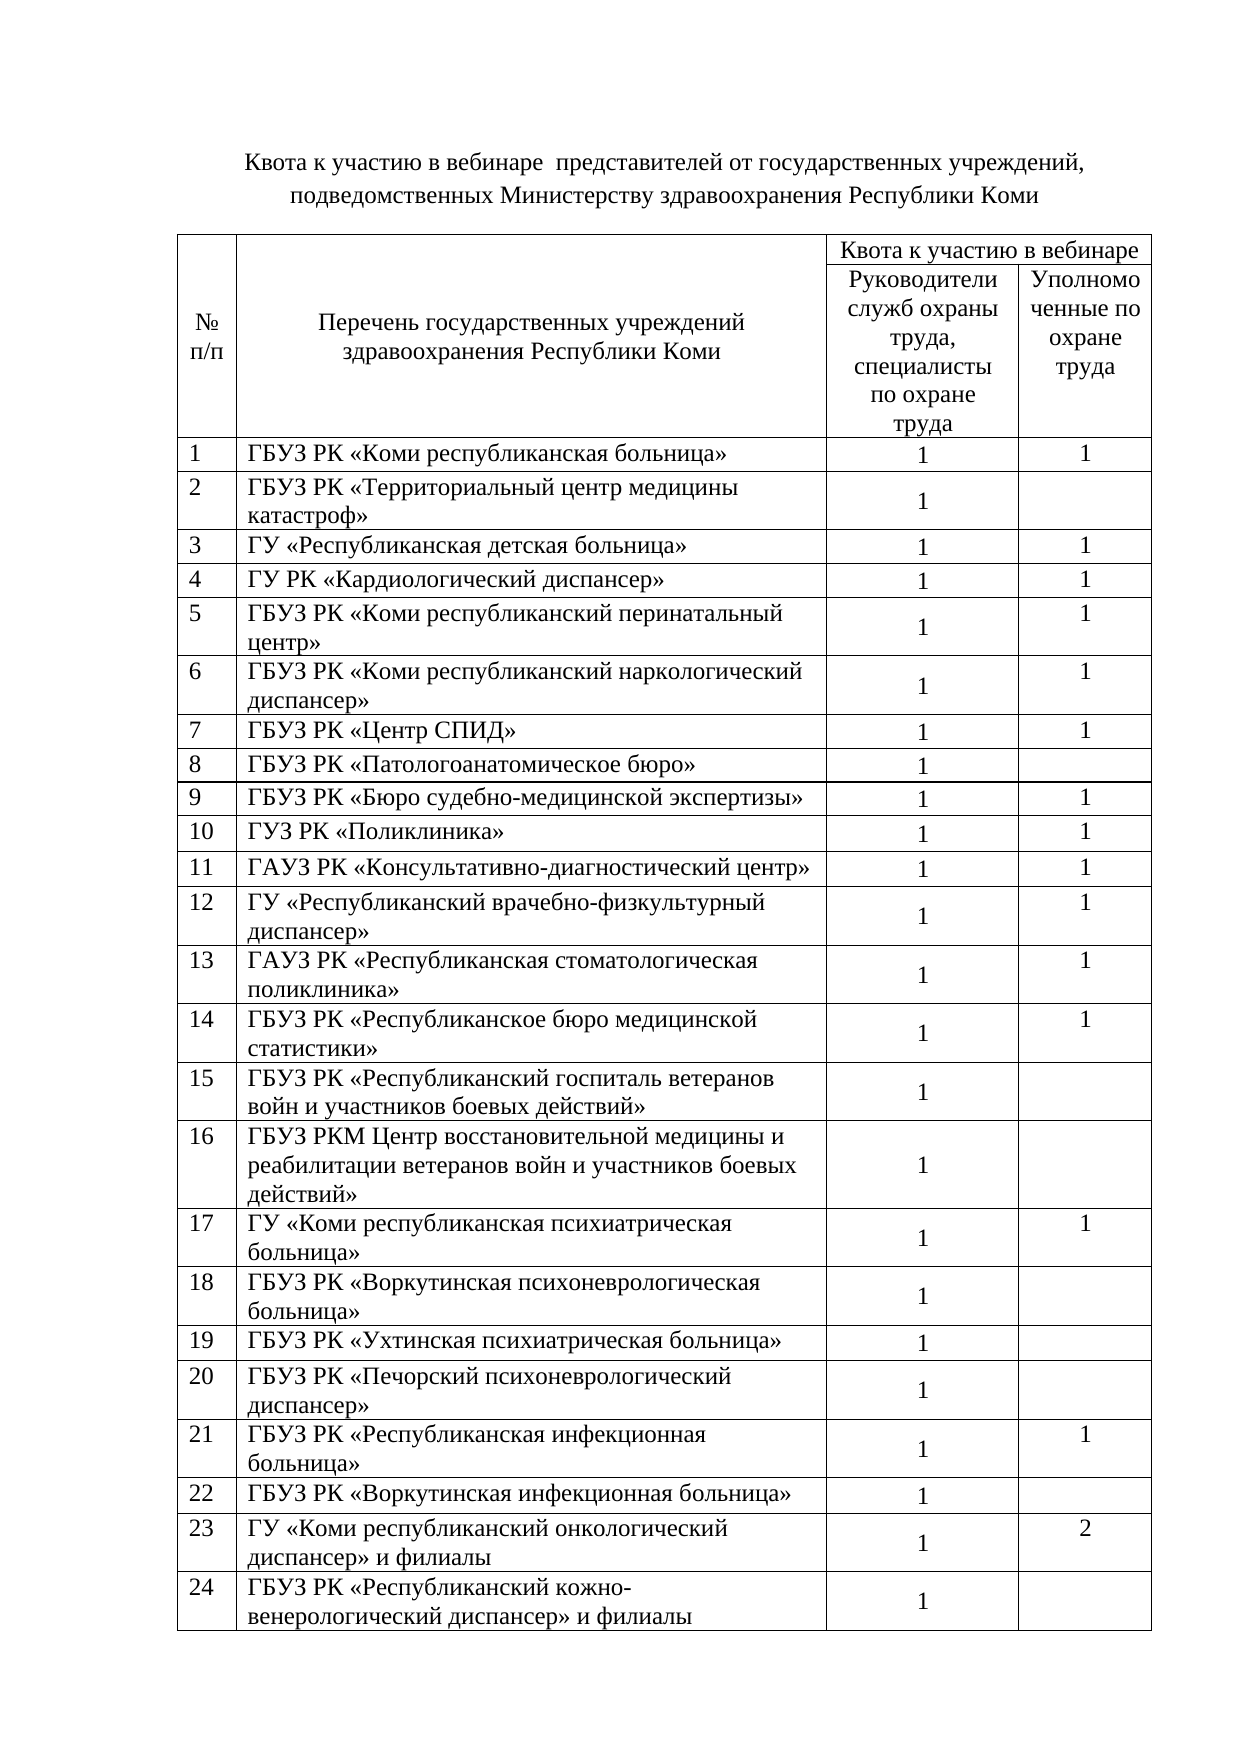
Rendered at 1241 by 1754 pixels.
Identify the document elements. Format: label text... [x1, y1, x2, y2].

table_header № п/п [178, 235, 236, 437]
table_cell ГБУЗ РК «Центр СПИД» [237, 715, 826, 748]
table_header Перечень государственных учреждений здравоохранения Республики Коми [237, 235, 826, 437]
table_cell ГБУЗ РК «Патологоанатомическое бюро» [237, 749, 826, 781]
table_cell ГБУЗ РК «Республиканский кожно-венерологический диспансер» и филиалы [237, 1572, 826, 1629]
table_cell 1 [827, 1004, 1018, 1062]
table_cell 1 [827, 564, 1018, 597]
table_cell 17 [178, 1209, 236, 1266]
table_cell 1 [827, 783, 1018, 815]
table_cell 8 [178, 749, 236, 781]
table_cell 1 [827, 749, 1018, 781]
table_cell ГУ «Республиканский врачебно-физкультурный диспансер» [237, 887, 826, 944]
table_cell 1 [827, 1063, 1018, 1120]
table_cell [1019, 1267, 1151, 1324]
table_cell 1 [1019, 852, 1151, 886]
table_cell ГБУЗ РК «Республиканское бюро медицинской статистики» [237, 1004, 826, 1062]
table_cell ГУЗ РК «Поликлиника» [237, 816, 826, 851]
table_cell 1 [827, 887, 1018, 944]
table_cell 1 [827, 1121, 1018, 1207]
table_cell 9 [178, 783, 236, 815]
table_cell ГБУЗ РК «Республиканский госпиталь ветеранов войн и участников боевых действий» [237, 1063, 826, 1120]
table_cell ГБУЗ РК «Коми республиканская больница» [237, 438, 826, 471]
table_cell 20 [178, 1361, 236, 1418]
table_cell 1 [827, 598, 1018, 655]
table_cell ГБУЗ РК «Республиканская инфекционная больница» [237, 1420, 826, 1477]
table_cell 1 [1019, 816, 1151, 851]
table_cell ГБУЗ РК «Коми республиканский перинатальный центр» [237, 598, 826, 655]
table_cell 3 [178, 530, 236, 563]
table_cell 2 [1019, 1514, 1151, 1571]
table_cell [1019, 1063, 1151, 1120]
table_cell 1 [1019, 1420, 1151, 1477]
table_cell 19 [178, 1326, 236, 1360]
table_cell 1 [827, 1420, 1018, 1477]
table_cell 1 [827, 530, 1018, 563]
table_cell [1019, 1572, 1151, 1629]
table_cell 13 [178, 946, 236, 1003]
table_cell ГБУЗ РК «Печорский психоневрологический диспансер» [237, 1361, 826, 1418]
table_cell 1 [1019, 783, 1151, 815]
table_cell 1 [827, 946, 1018, 1003]
table_cell ГБУЗ РКМ Центр восстановительной медицины и реабилитации ветеранов войн и участников боевых действий» [237, 1121, 826, 1207]
table_cell 7 [178, 715, 236, 748]
table_header Квота к участию в вебинаре [827, 235, 1151, 263]
table_cell ГАУЗ РК «Республиканская стоматологическая поликлиника» [237, 946, 826, 1003]
table_cell ГУ «Коми республиканская психиатрическая больница» [237, 1209, 826, 1266]
table_cell Руководители служб охраны труда, специалисты по охране труда [827, 265, 1018, 437]
table_cell 23 [178, 1514, 236, 1571]
table_cell 21 [178, 1420, 236, 1477]
table_cell [1019, 1121, 1151, 1207]
table_cell ГБУЗ РК «Территориальный центр медицины катастроф» [237, 472, 826, 529]
table_cell 1 [827, 472, 1018, 529]
table_cell 1 [1019, 564, 1151, 597]
table_cell 1 [1019, 530, 1151, 563]
table_cell 1 [1019, 946, 1151, 1003]
table_cell Уполномоченные по охране труда [1019, 265, 1151, 437]
table_cell 22 [178, 1478, 236, 1512]
table_cell ГУ РК «Кардиологический диспансер» [237, 564, 826, 597]
table_cell 1 [827, 1326, 1018, 1360]
table_cell 1 [1019, 438, 1151, 471]
table_cell 6 [178, 656, 236, 714]
table_cell 1 [827, 1514, 1018, 1571]
table_cell 14 [178, 1004, 236, 1062]
table_cell 1 [827, 816, 1018, 851]
table_cell ГБУЗ РК «Бюро судебно-медицинской экспертизы» [237, 783, 826, 815]
table_cell 1 [827, 656, 1018, 714]
table_cell 18 [178, 1267, 236, 1324]
table_cell 1 [827, 1209, 1018, 1266]
table_cell 1 [827, 1267, 1018, 1324]
table_cell 24 [178, 1572, 236, 1629]
table_cell 2 [178, 472, 236, 529]
table_cell ГБУЗ РК «Воркутинская инфекционная больница» [237, 1478, 826, 1512]
table_cell 1 [1019, 656, 1151, 714]
table_cell ГБУЗ РК «Воркутинская психоневрологическая больница» [237, 1267, 826, 1324]
table_cell 1 [827, 1478, 1018, 1512]
table_cell 10 [178, 816, 236, 851]
table_cell 1 [1019, 598, 1151, 655]
table_cell [1019, 749, 1151, 781]
table_cell 1 [1019, 1004, 1151, 1062]
table_cell 1 [827, 852, 1018, 886]
table_cell ГАУЗ РК «Консультативно-диагностический центр» [237, 852, 826, 886]
table_cell 11 [178, 852, 236, 886]
table_cell 1 [827, 1572, 1018, 1629]
table_cell ГБУЗ РК «Коми республиканский наркологический диспансер» [237, 656, 826, 714]
table_cell ГБУЗ РК «Ухтинская психиатрическая больница» [237, 1326, 826, 1360]
table_cell [1019, 1361, 1151, 1418]
table_cell 1 [178, 438, 236, 471]
table_cell 1 [827, 438, 1018, 471]
table_cell [1019, 1478, 1151, 1512]
text Квота к участию в вебинаре представителей от государственных учреждений, подведомственных Министерству здравоохранения Республики Коми [177, 147, 1152, 209]
table_cell 4 [178, 564, 236, 597]
table_cell ГУ «Коми республиканский онкологический диспансер» и филиалы [237, 1514, 826, 1571]
table_cell 1 [1019, 1209, 1151, 1266]
table_cell 5 [178, 598, 236, 655]
table_cell [1019, 1326, 1151, 1360]
table_cell 12 [178, 887, 236, 944]
table_cell [1019, 472, 1151, 529]
table_cell 1 [827, 1361, 1018, 1418]
table_cell 1 [1019, 887, 1151, 944]
table_cell 16 [178, 1121, 236, 1207]
table_cell 1 [827, 715, 1018, 748]
table_cell 15 [178, 1063, 236, 1120]
table_cell ГУ «Республиканская детская больница» [237, 530, 826, 563]
table_cell 1 [1019, 715, 1151, 748]
